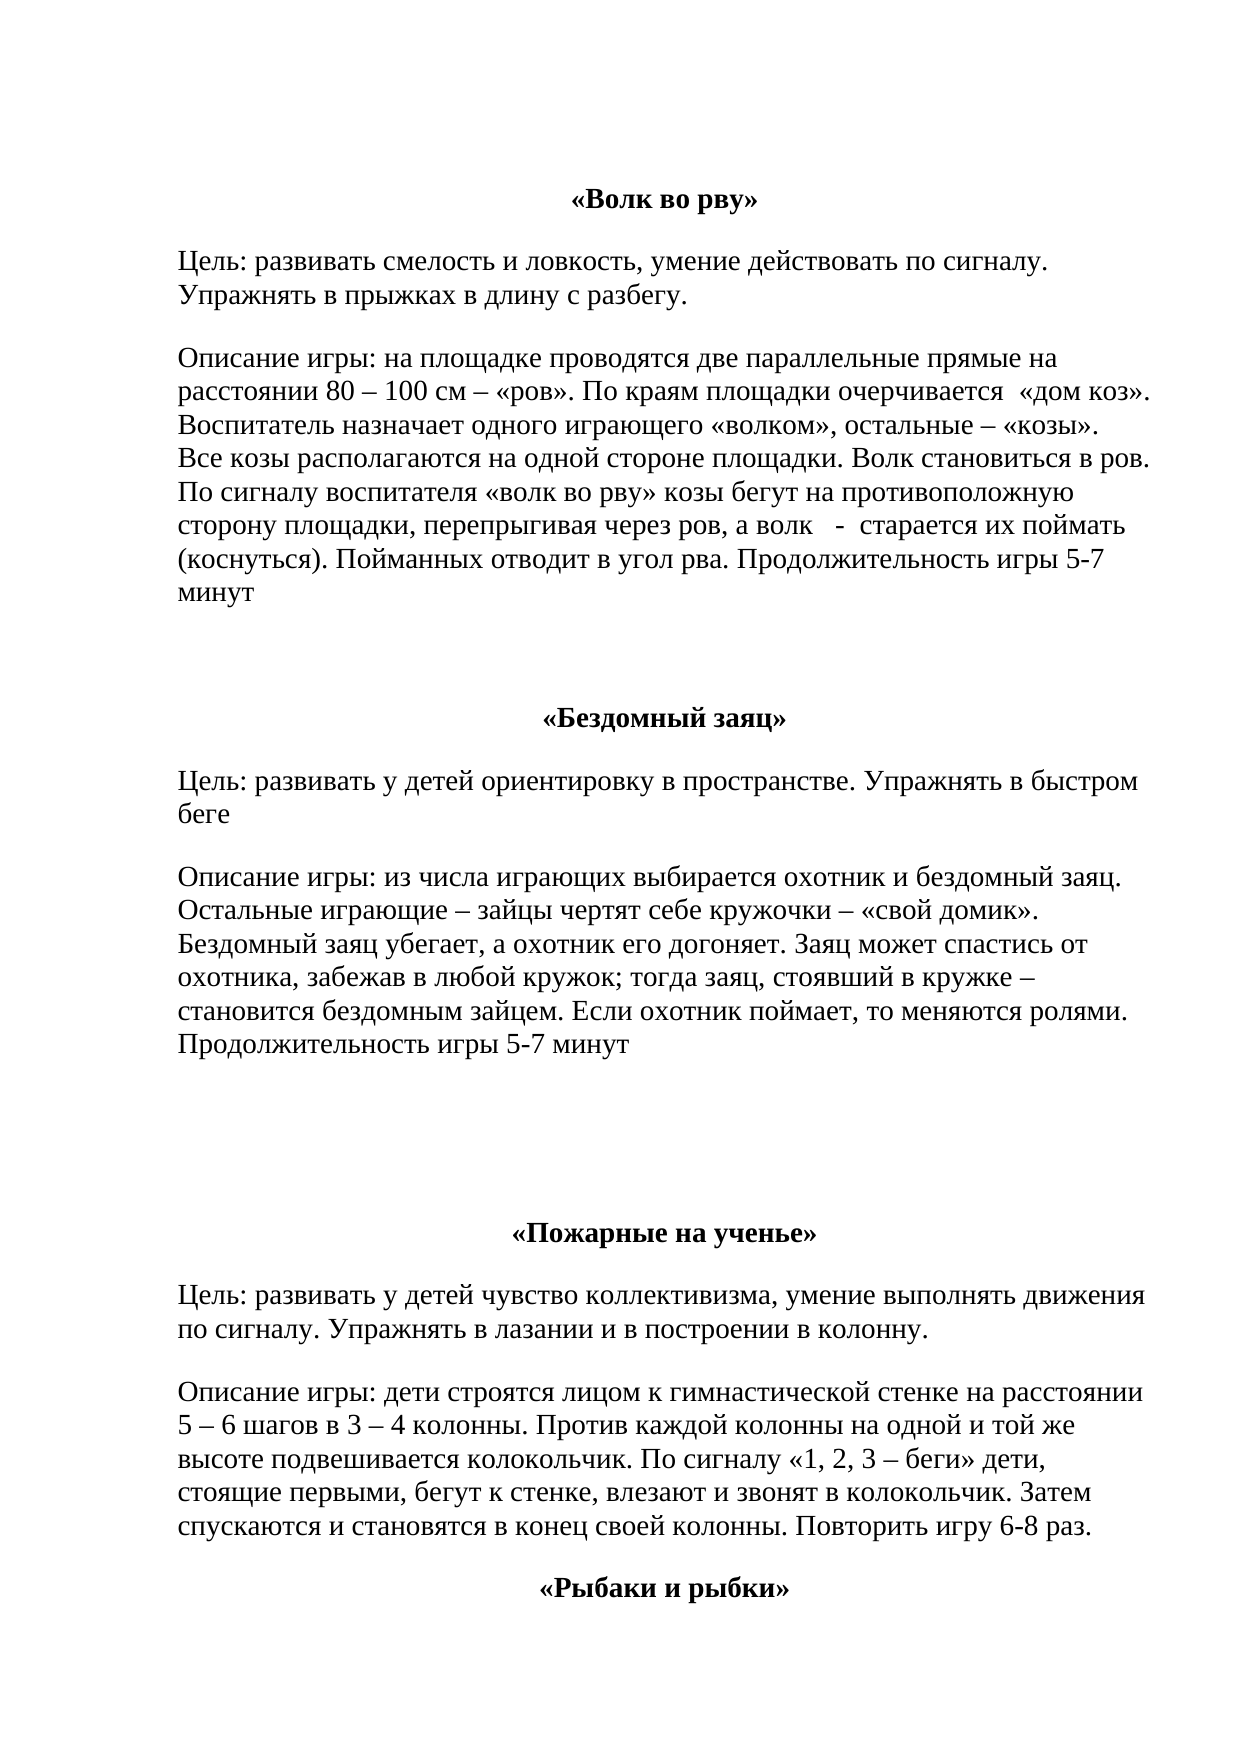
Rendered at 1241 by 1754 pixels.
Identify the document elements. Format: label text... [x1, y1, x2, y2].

text Цель: развивать у детей ориентировку в пространстве. Упражнять в быстром беге [177, 763, 1152, 830]
text Описание игры: из числа играющих выбирается охотник и бездомный заяц. Остальные играющие – зайцы чертят себе кружочки – «свой домик». Бездомный заяц убегает, а охотник его догоняет. Заяц может спастись от охотника, забежав в любой кружок; тогда заяц, стоявший в кружке – становится бездомным зайцем. Если охотник поймает, то меняются ролями. Продолжительность игры 5-7 минут [177, 859, 1152, 1060]
text Цель: развивать у детей чувство коллективизма, умение выполнять движения по сигналу. Упражнять в лазании и в построении в колонну. [177, 1277, 1152, 1344]
text «Волк во рву» [177, 181, 1152, 214]
text «Пожарные на ученье» [177, 1215, 1152, 1248]
text «Бездомный заяц» [177, 700, 1152, 733]
text Цель: развивать смелость и ловкость, умение действовать по сигналу. Упражнять в прыжках в длину с разбегу. [177, 243, 1152, 311]
text Описание игры: на площадке проводятся две параллельные прямые на расстоянии 80 – 100 см – «ров». По краям площадки очерчивается «дом коз». Воспитатель назначает одного играющего «волком», остальные – «козы». Все козы располагаются на одной стороне площадки. Волк становиться в ров. По сигналу воспитателя «волк во рву» козы бегут на противоположную сторону площадки, перепрыгивая через ров, а волк - старается их поймать (коснуться). Пойманных отводит в угол рва. Продолжительность игры 5-7 минут [177, 340, 1152, 608]
text «Рыбаки и рыбки» [177, 1571, 1152, 1604]
text Описание игры: дети строятся лицом к гимнастической стенке на расстоянии 5 – 6 шагов в 3 – 4 колонны. Против каждой колонны на одной и той же высоте подвешивается колокольчик. По сигналу «1, 2, 3 – беги» дети, стоящие первыми, бегут к стенке, влезают и звонят в колокольчик. Затем спускаются и становятся в конец своей колонны. Повторить игру 6-8 раз. [177, 1374, 1152, 1541]
